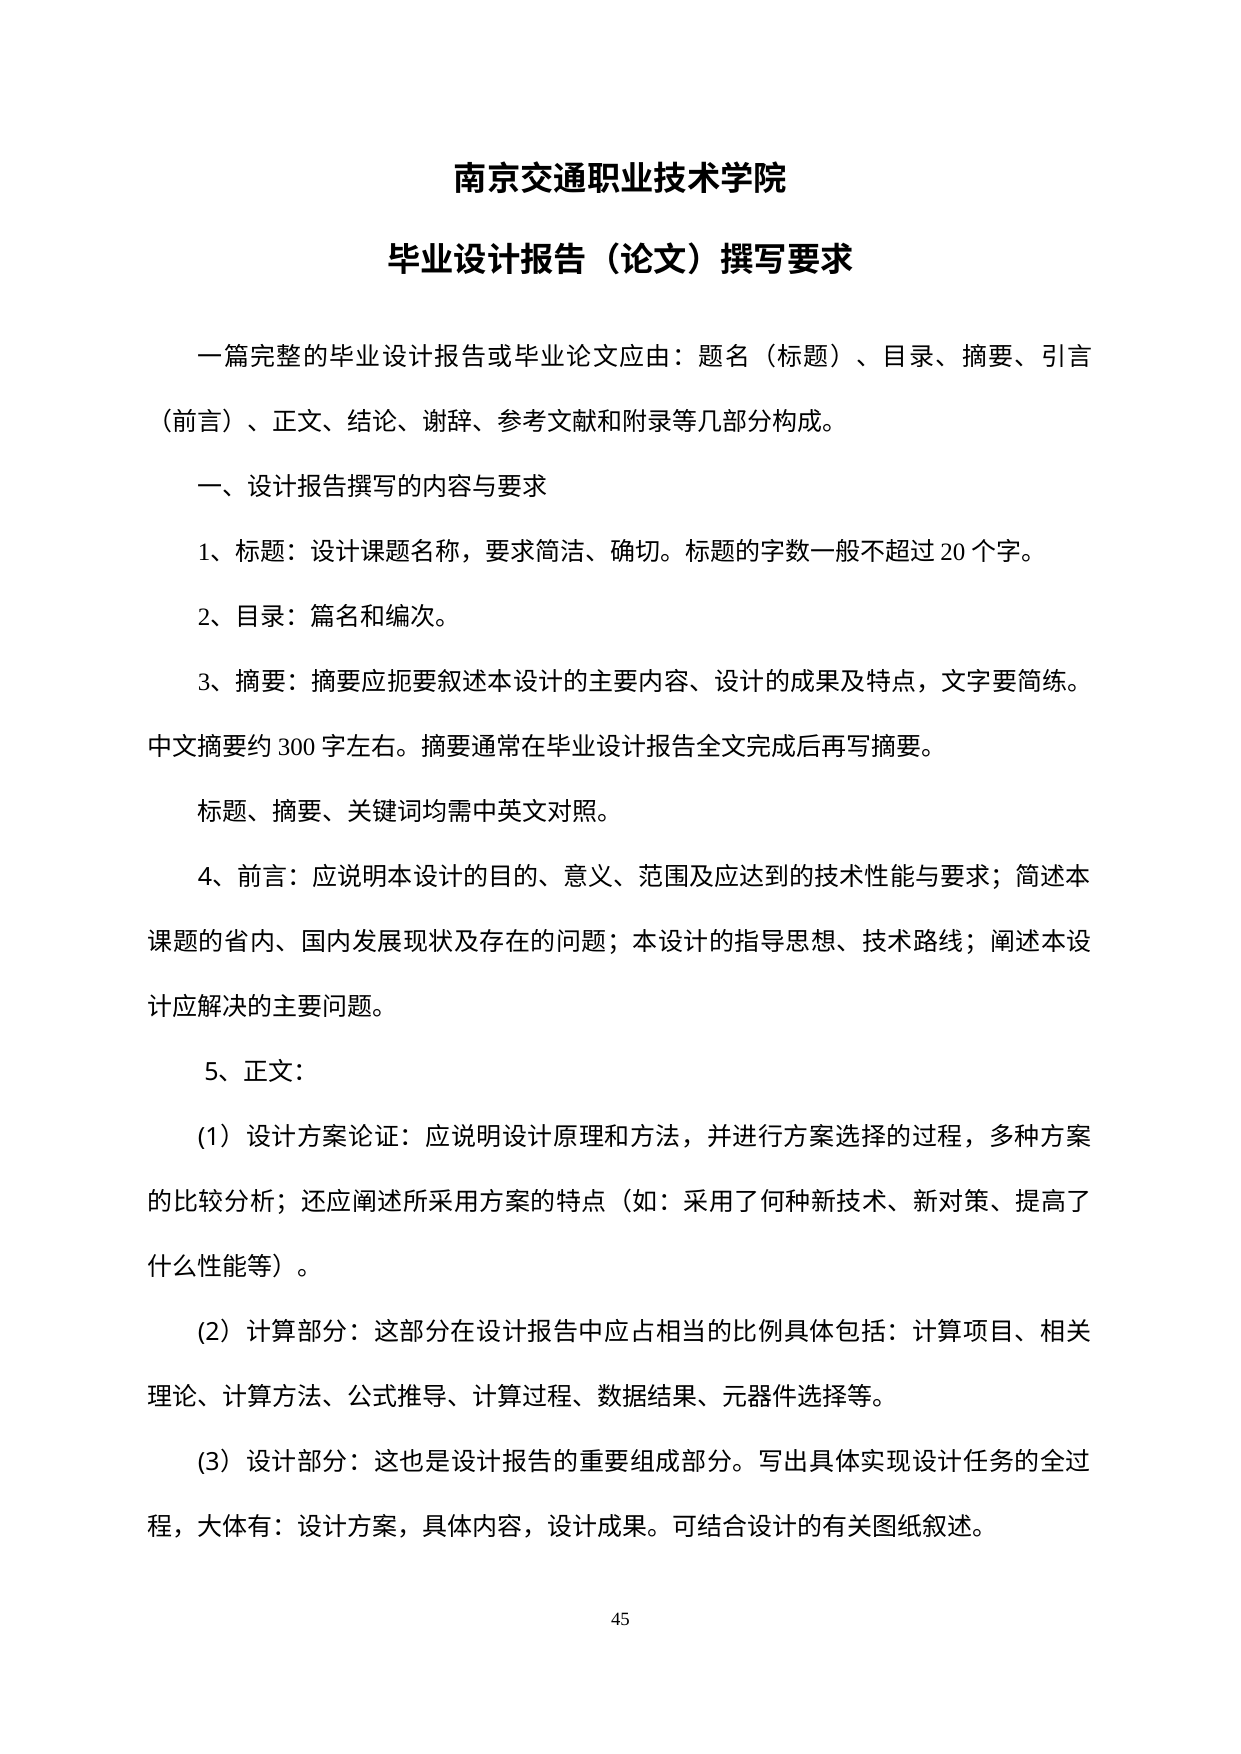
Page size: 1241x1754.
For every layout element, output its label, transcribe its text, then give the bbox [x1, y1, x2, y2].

text 3、摘要：摘要应扼要叙述本设计的主要内容、设计的成果及特点，文字要简练。中文摘要约300 字左右。摘要通常在毕业设计报告全文完成后再写摘要。 [148, 647, 1092, 777]
text 4、前言：应说明本设计的目的、意义、范围及应达到的技术性能与要求；简述本课题的省内、国内发展现状及存在的问题；本设计的指导思想、技术路线；阐述本设计应解决的主要问题。 [148, 842, 1092, 1037]
text (2）计算部分：这部分在设计报告中应占相当的比例具体包括：计算项目、相关理论、计算方法、公式推导、计算过程、数据结果、元器件选择等。 [148, 1297, 1092, 1427]
text 标题、摘要、关键词均需中英文对照。 [148, 777, 1092, 842]
text (1）设计方案论证：应说明设计原理和方法，并进行方案选择的过程，多种方案的比较分析；还应阐述所采用方案的特点（如：采用了何种新技术、新对策、提高了什么性能等）。 [148, 1102, 1092, 1297]
text 南京交通职业技术学院 [148, 143, 1092, 208]
text 一、设计报告撰写的内容与要求 [148, 452, 1092, 517]
text (3）设计部分：这也是设计报告的重要组成部分。写出具体实现设计任务的全过程，大体有：设计方案，具体内容，设计成果。可结合设计的有关图纸叙述。 [148, 1427, 1092, 1557]
text 一篇完整的毕业设计报告或毕业论文应由：题名（标题）、目录、摘要、引言（前言）、正文、结论、谢辞、参考文献和附录等几部分构成。 [148, 322, 1092, 452]
text 毕业设计报告（论文）撰写要求 [148, 224, 1092, 289]
text 5、正文： [148, 1037, 1092, 1102]
text 1、标题：设计课题名称，要求简洁、确切。标题的字数一般不超过20 个字。 [148, 517, 1092, 582]
text 2、目录：篇名和编次。 [148, 582, 1092, 647]
